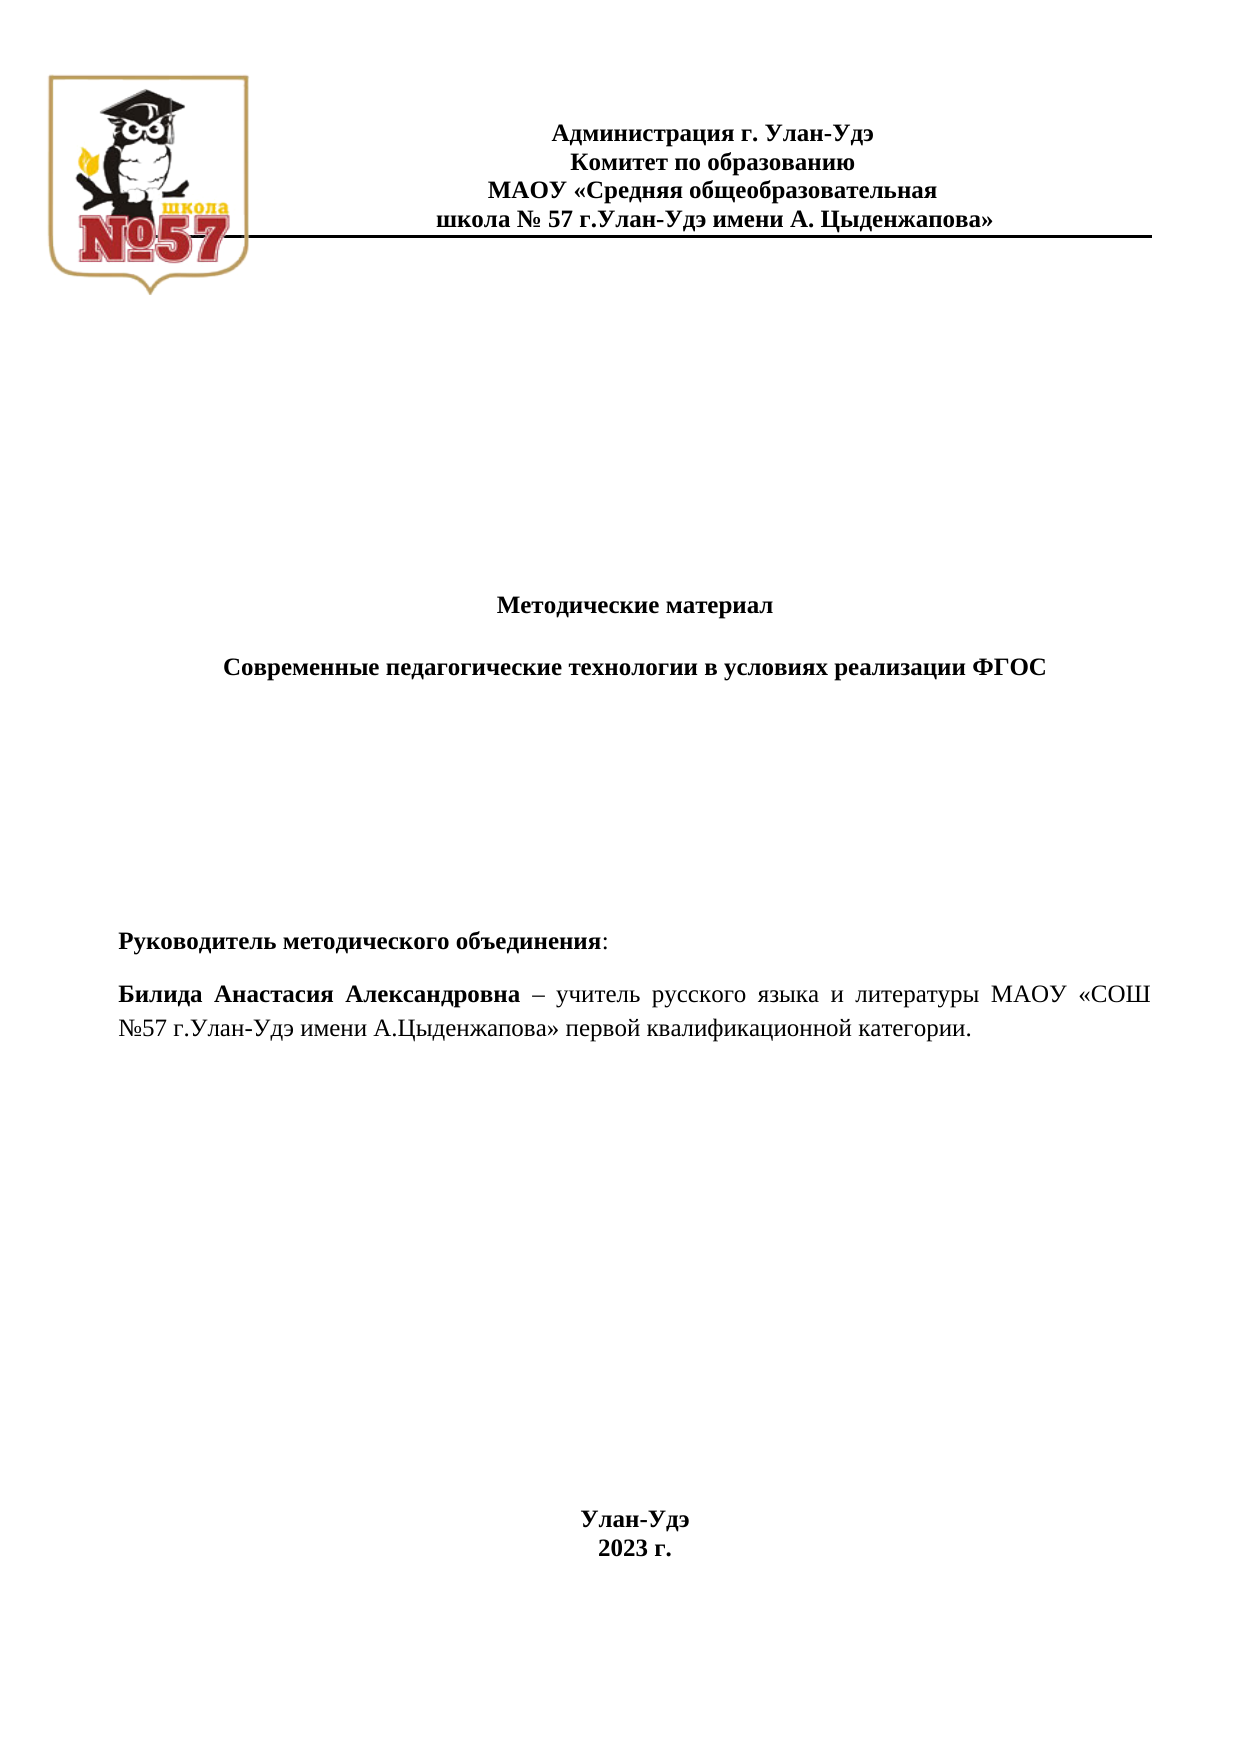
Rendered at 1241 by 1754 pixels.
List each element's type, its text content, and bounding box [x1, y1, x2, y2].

text Комитет по образованию [254, 147, 1152, 176]
text Руководитель методического объединения: [118, 926, 1152, 954]
text 2023 г. [118, 1533, 1152, 1562]
text Улан-Удэ [118, 1504, 1152, 1533]
picture [42, 68, 254, 294]
text Билида Анастасия Александровна – учитель русского языка и литературы МАОУ «СОШ №57 г.Улан-Удэ имени А.Цыденжапова» первой квалификационной категории. [118, 979, 1152, 1041]
text Современные педагогические технологии в условиях реализации ФГОС [118, 652, 1152, 681]
text Администрация г. Улан-Удэ [254, 118, 1152, 147]
text Методические материал [118, 590, 1152, 619]
text МАОУ «Средняя общеобразовательная [252, 176, 1152, 204]
text школа № 57 г.Улан-Удэ имени А. Цыденжапова» [251, 204, 1152, 235]
